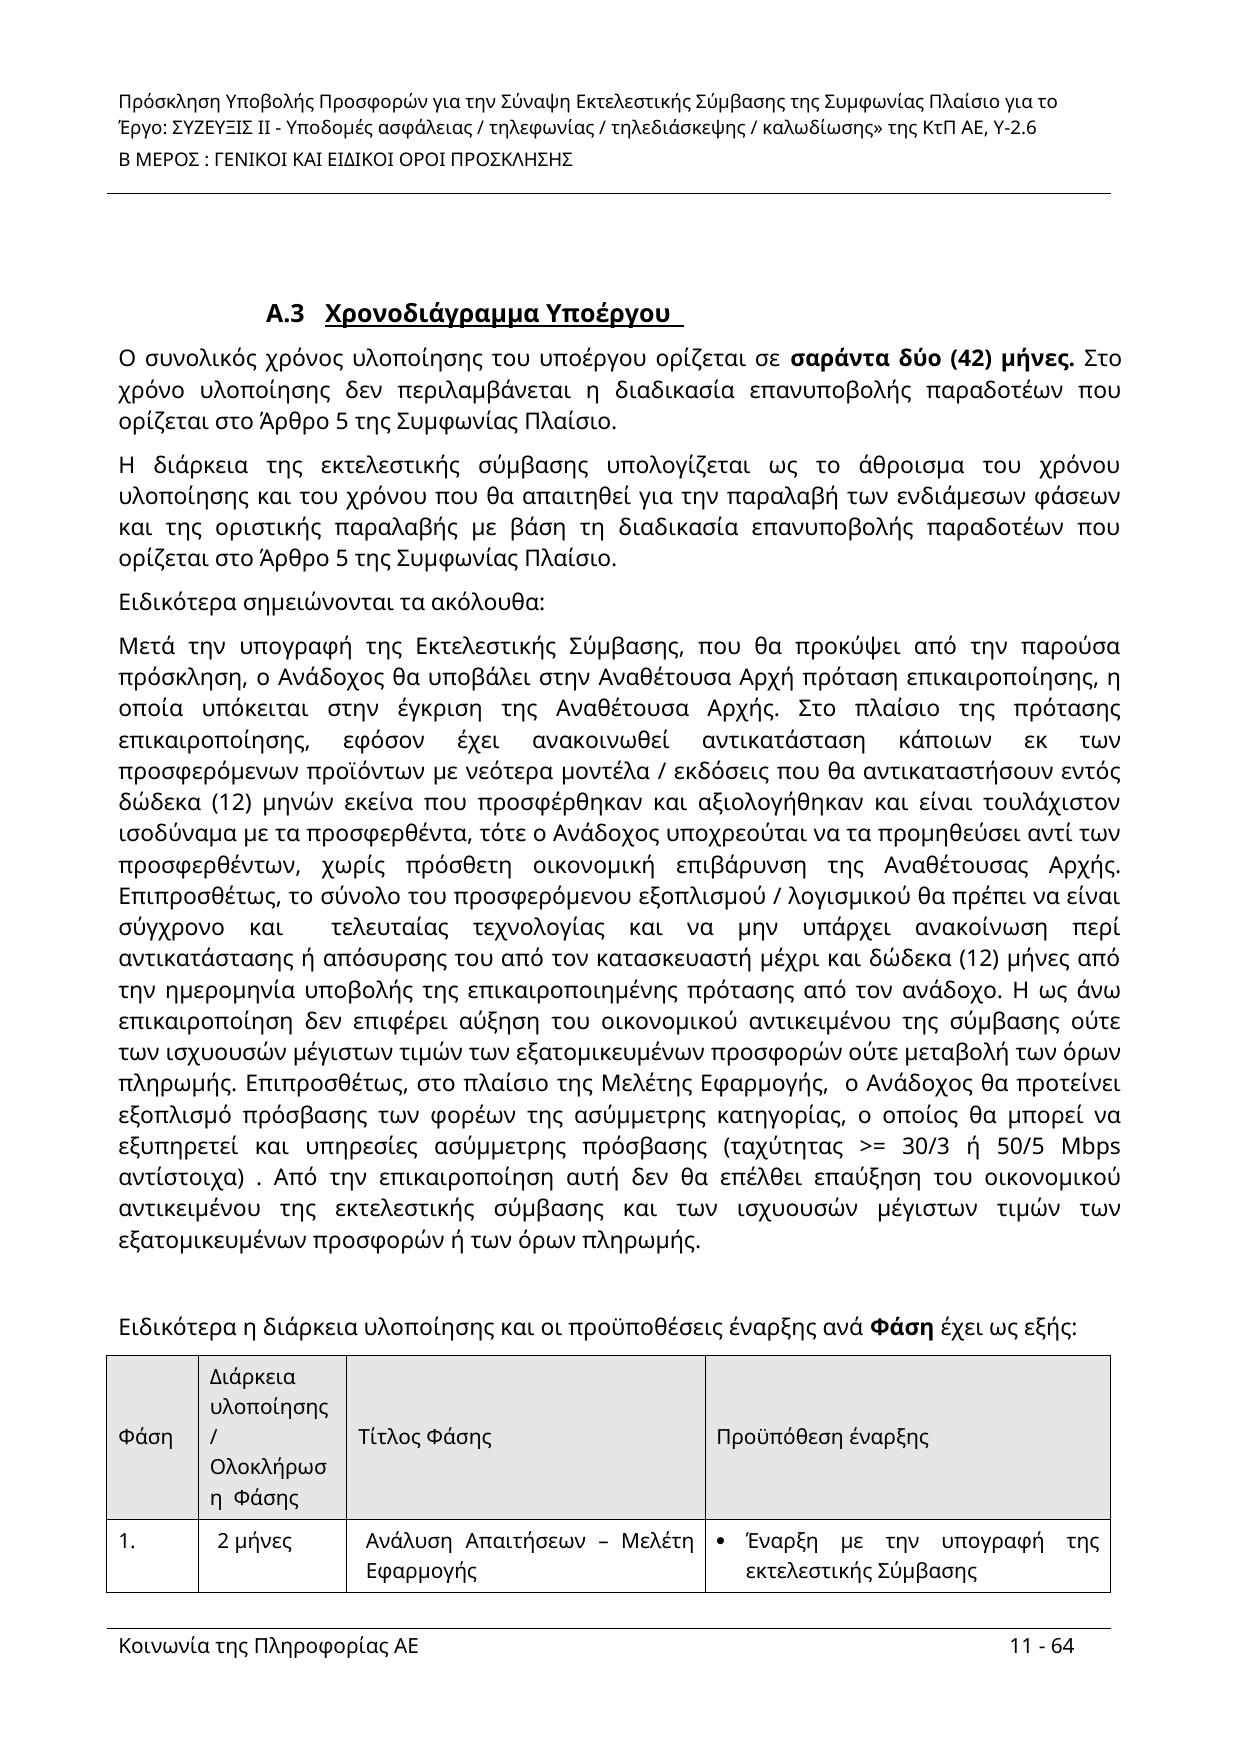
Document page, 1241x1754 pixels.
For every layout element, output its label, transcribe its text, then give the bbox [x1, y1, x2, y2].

subtitle Χρονοδιάγραμμα Υποέργου [266, 296, 1122, 330]
text Μετά την υπογραφή της Εκτελεστικής Σύμβασης, που θα προκύψει από την παρούσα πρόσκληση, ο Ανάδοχος θα υποβάλει στην Αναθέτουσα Αρχή πρόταση επικαιροποίησης, η οποία υπόκειται στην έγκριση της Αναθέτουσα Αρχής. Στο πλαίσιο της πρότασης επικαιροποίησης, εφόσον έχει ανακοινωθεί αντικατάσταση κάποιων εκ των προσφερόμενων προϊόντων με νεότερα μοντέλα / εκδόσεις που θα αντικαταστήσουν εντός δώδεκα (12) μηνών εκείνα που προσφέρθηκαν και αξιολογήθηκαν και είναι τουλάχιστον ισοδύναμα με τα προσφερθέντα, τότε ο Ανάδοχος υποχρεούται να τα προμηθεύσει αντί των προσφερθέντων, χωρίς πρόσθετη οικονομική επιβάρυνση της Αναθέτουσας Αρχής. Επιπροσθέτως, το σύνολο του προσφερόμενου εξοπλισμού / λογισμικού θα πρέπει να είναι σύγχρονο και τελευταίας τεχνολογίας και να μην υπάρχει ανακοίνωση περί αντικατάστασης ή απόσυρσης του από τον κατασκευαστή μέχρι και δώδεκα (12) μήνες από την ημερομηνία υποβολής της επικαιροποιημένης πρότασης από τον ανάδοχο. Η ως άνω επικαιροποίηση δεν επιφέρει αύξηση του οικονομικού αντικειμένου της σύμβασης ούτε των ισχυουσών μέγιστων τιμών των εξατομικευμένων προσφορών ούτε μεταβολή των όρων πληρωμής. Επιπροσθέτως, στο πλαίσιο της Μελέτης Εφαρμογής, ο Ανάδοχος θα προτείνει εξοπλισμό πρόσβασης των φορέων της ασύμμετρης κατηγορίας, ο οποίος θα μπορεί να εξυπηρετεί και υπηρεσίες ασύμμετρης πρόσβασης (ταχύτητας >= 30/3 ή 50/5 Mbps αντίστοιχα) . Από την επικαιροποίηση αυτή δεν θα επέλθει επαύξηση του οικονομικού αντικειμένου της εκτελεστικής σύμβασης και των ισχυουσών μέγιστων τιμών των εξατομικευμένων προσφορών ή των όρων πληρωμής. [118, 630, 1122, 1255]
table_cell 2 μήνες [199, 1520, 346, 1592]
table_header Προϋπόθεση έναρξης [706, 1356, 1110, 1519]
table_header Διάρκεια υλοποίησης / Ολοκλήρωση Φάσης [199, 1356, 346, 1519]
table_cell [706, 1520, 1110, 1592]
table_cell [347, 1520, 705, 1592]
text Ο συνολικός χρόνος υλοποίησης του υποέργου ορίζεται σε σαράντα δύο (42) μήνες. Στο χρόνο υλοποίησης δεν περιλαμβάνεται η διαδικασία επανυποβολής παραδοτέων που ορίζεται στο Άρθρο 5 της Συμφωνίας Πλαίσιο. [118, 342, 1122, 436]
table_cell 1. [107, 1520, 198, 1592]
text Η διάρκεια της εκτελεστικής σύμβασης υπολογίζεται ως το άθροισμα του χρόνου υλοποίησης και του χρόνου που θα απαιτηθεί για την παραλαβή των ενδιάμεσων φάσεων και της οριστικής παραλαβής με βάση τη διαδικασία επανυποβολής παραδοτέων που ορίζεται στο Άρθρο 5 της Συμφωνίας Πλαίσιο. [118, 449, 1122, 574]
text Ειδικότερα σημειώνονται τα ακόλουθα: [118, 586, 1122, 617]
text Ειδικότερα η διάρκεια υλοποίησης και οι προϋποθέσεις έναρξης ανά Φάση έχει ως εξής: [118, 1311, 1122, 1342]
table_header Φάση [107, 1356, 198, 1519]
table_header Τίτλος Φάσης [347, 1356, 705, 1519]
